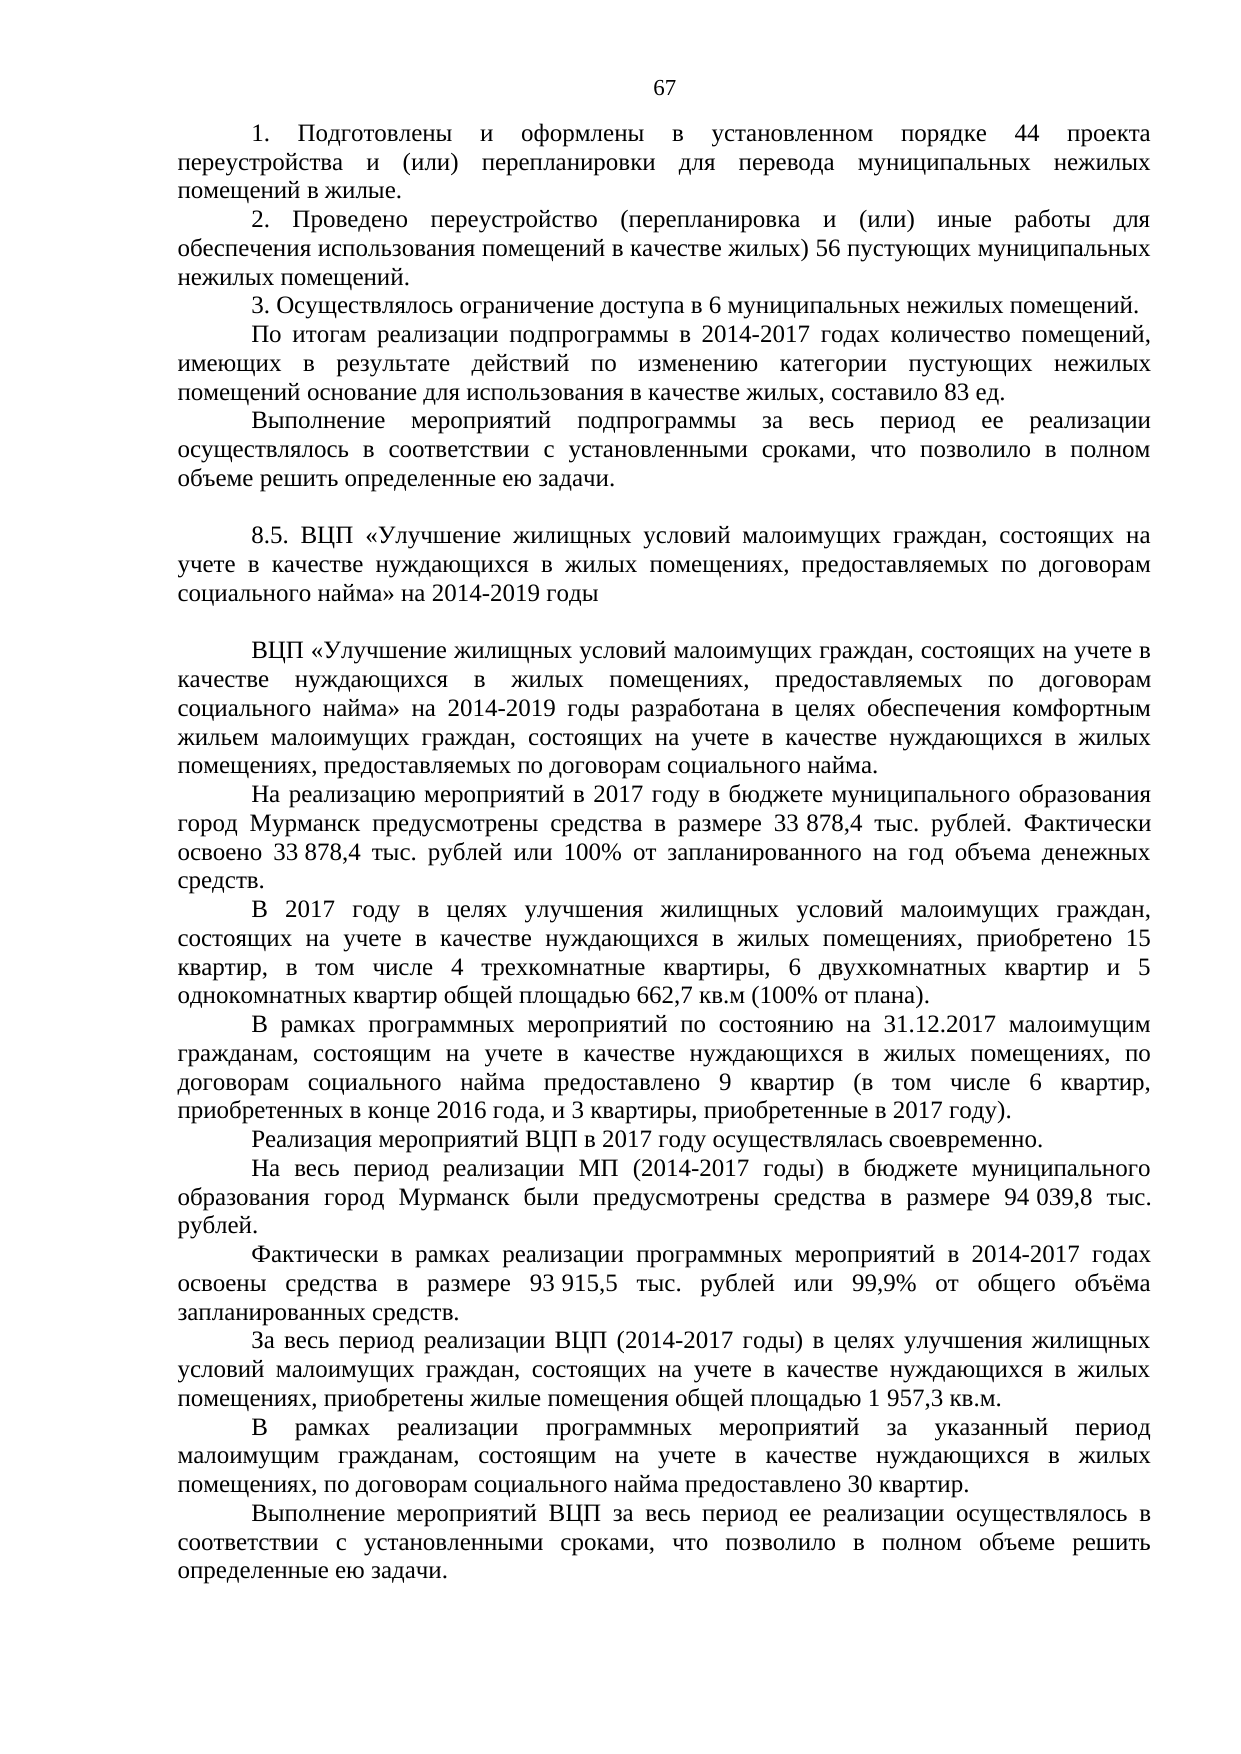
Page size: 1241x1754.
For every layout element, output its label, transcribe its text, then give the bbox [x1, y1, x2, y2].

text 1. Подготовлены и оформлены в установленном порядке 44 проекта переустройства и (или) перепланировки для перевода муниципальных нежилых помещений в жилые. [177, 118, 1152, 204]
text В 2017 году в целях улучшения жилищных условий малоимущих граждан, состоящих на учете в качестве нуждающихся в жилых помещениях, приобретено 15 квартир, в том числе 4 трехкомнатные квартиры, 6 двухкомнатных квартир и 5 однокомнатных квартир общей площадью 662,7 кв.м (100% от плана). [177, 894, 1152, 1009]
text ВЦП «Улучшение жилищных условий малоимущих граждан, состоящих на учете в качестве нуждающихся в жилых помещениях, предоставляемых по договорам социального найма» на 2014-2019 годы разработана в целях обеспечения комфортным жильем малоимущих граждан, состоящих на учете в качестве нуждающихся в жилых помещениях, предоставляемых по договорам социального найма. [177, 636, 1152, 779]
text На весь период реализации МП (2014-2017 годы) в бюджете муниципального образования город Мурманск были предусмотрены средства в размере 94 039,8 тыс. рублей. [177, 1153, 1152, 1239]
text Выполнение мероприятий подпрограммы за весь период ее реализации осуществлялось в соответствии с установленными сроками, что позволило в полном объеме решить определенные ею задачи. [177, 406, 1152, 492]
text По итогам реализации подпрограммы в 2014-2017 годах количество помещений, имеющих в результате действий по изменению категории пустующих нежилых помещений основание для использования в качестве жилых, составило 83 ед. [177, 319, 1152, 406]
text Выполнение мероприятий ВЦП за весь период ее реализации осуществлялось в соответствии с установленными сроками, что позволило в полном объеме решить определенные ею задачи. [177, 1498, 1152, 1584]
text За весь период реализации ВЦП (2014-2017 годы) в целях улучшения жилищных условий малоимущих граждан, состоящих на учете в качестве нуждающихся в жилых помещениях, приобретены жилые помещения общей площадью 1 957,3 кв.м. [177, 1326, 1152, 1412]
text В рамках программных мероприятий по состоянию на 31.12.2017 малоимущим гражданам, состоящим на учете в качестве нуждающихся в жилых помещениях, по договорам социального найма предоставлено 9 квартир (в том числе 6 квартир, приобретенных в конце 2016 года, и 3 квартиры, приобретенные в 2017 году). [177, 1009, 1152, 1124]
text Реализация мероприятий ВЦП в 2017 году осуществлялась своевременно. [177, 1124, 1152, 1153]
text 2. Проведено переустройство (перепланировка и (или) иные работы для обеспечения использования помещений в качестве жилых) 56 пустующих муниципальных нежилых помещений. [177, 204, 1152, 291]
text На реализацию мероприятий в 2017 году в бюджете муниципального образования город Мурманск предусмотрены средства в размере 33 878,4 тыс. рублей. Фактически освоено 33 878,4 тыс. рублей или 100% от запланированного на год объема денежных средств. [177, 779, 1152, 894]
text В рамках реализации программных мероприятий за указанный период малоимущим гражданам, состоящим на учете в качестве нуждающихся в жилых помещениях, по договорам социального найма предоставлено 30 квартир. [177, 1412, 1152, 1498]
text Фактически в рамках реализации программных мероприятий в 2014-2017 годах освоены средства в размере 93 915,5 тыс. рублей или 99,9% от общего объёма запланированных средств. [177, 1239, 1152, 1326]
text 8.5. ВЦП «Улучшение жилищных условий малоимущих граждан, состоящих на учете в качестве нуждающихся в жилых помещениях, предоставляемых по договорам социального найма» на 2014-2019 годы [177, 521, 1152, 607]
text 3. Осуществлялось ограничение доступа в 6 муниципальных нежилых помещений. [177, 291, 1152, 319]
